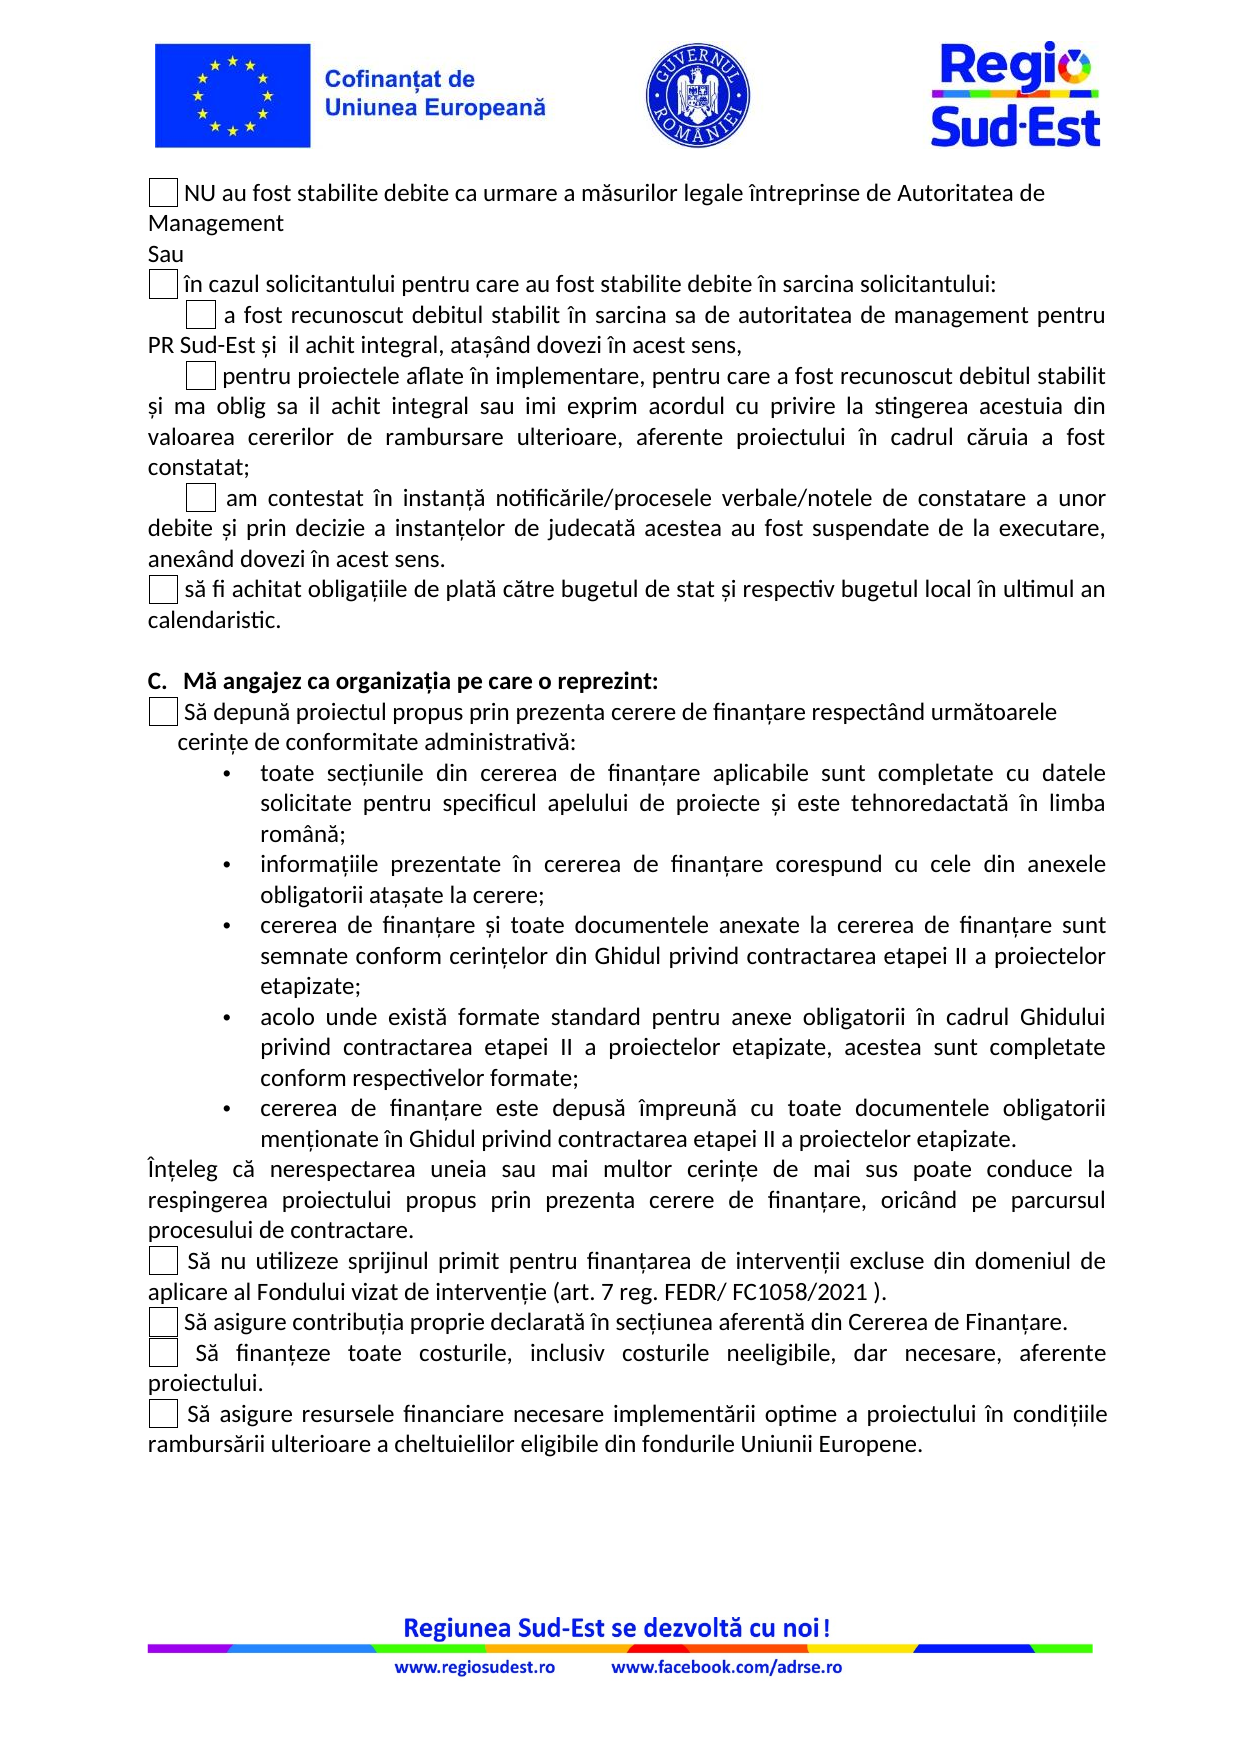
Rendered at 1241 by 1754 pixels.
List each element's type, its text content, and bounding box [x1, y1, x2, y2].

text să fi achitat obligaţiile de plată către bugetul de stat și respectiv bugetul local în ultimul an calendaristic. [148, 574, 1107, 635]
text pentru proiectele aflate în implementare, pentru care a fost recunoscut debitul stabilit şi ma oblig sa il achit integral sau imi exprim acordul cu privire la stingerea acestuia din valoarea cererilor de rambursare ulterioare, aferente proiectului în cadrul căruia a fost constatat; [148, 360, 1107, 482]
text am contestat în instanţă notificările/procesele verbale/notele de constatare a unor debite și prin decizie a instanțelor de judecată acestea au fost suspendate de la executare, anexând dovezi în acest sens. [148, 482, 1107, 574]
text Să nu utilizeze sprijinul primit pentru finanțarea de intervenții excluse din domeniul de aplicare al Fondului vizat de intervenție (art. 7 reg. FEDR/ FC1058/2021 ). [148, 1245, 1107, 1306]
text Să asigure contribuția proprie declarată în secțiunea aferentă din Cererea de Finanțare. [148, 1306, 1107, 1337]
text Să finanţeze toate costurile, inclusiv costurile neeligibile, dar necesare, aferente proiectului. [148, 1337, 1107, 1398]
list Mă angajez ca organizația pe care o reprezint: [148, 665, 1107, 696]
text Să depună proiectul propus prin prezenta cerere de finanțare respectând următoarele cerințe de conformitate administrativă: [148, 696, 1107, 757]
list toate secțiunile din cererea de finanțare aplicabile sunt completate cu datele solicitate pentru specificul apelului de proiecte și este tehnoredactată în limba română; [223, 757, 1107, 848]
text în cazul solicitantului pentru care au fost stabilite debite în sarcina solicitantului: [148, 268, 1107, 299]
text a fost recunoscut debitul stabilit în sarcina sa de autoritatea de management pentru PR Sud-Est şi il achit integral, ataşând dovezi în acest sens, [148, 299, 1107, 360]
list Să asigure resursele financiare necesare implementării optime a proiectului în condiţiile rambursării ulterioare a cheltuielilor eligibile din fondurile Uniunii Europene. [148, 1398, 1107, 1459]
list cererea de finanțare și toate documentele anexate la cererea de finanțare sunt semnate conform cerințelor din Ghidul privind contractarea etapei II a proiectelor etapizate; [223, 909, 1107, 1001]
picture [147, 1617, 1093, 1682]
text Sau [148, 238, 1107, 268]
text Înțeleg că nerespectarea uneia sau mai multor cerințe de mai sus poate conduce la respingerea proiectului propus prin prezenta cerere de finanțare, oricând pe parcursul procesului de contractare. [148, 1153, 1107, 1245]
list acolo unde există formate standard pentru anexe obligatorii în cadrul Ghidului privind contractarea etapei II a proiectelor etapizate, acestea sunt completate conform respectivelor formate; [223, 1001, 1107, 1092]
list informațiile prezentate în cererea de finanțare corespund cu cele din anexele obligatorii atașate la cerere; [223, 848, 1107, 909]
text NU au fost stabilite debite ca urmare a măsurilor legale întreprinse de Autoritatea de Management [148, 177, 1107, 238]
list cererea de finanțare este depusă împreună cu toate documentele obligatorii menționate în Ghidul privind contractarea etapei II a proiectelor etapizate. [223, 1092, 1107, 1153]
picture [155, 41, 1100, 149]
